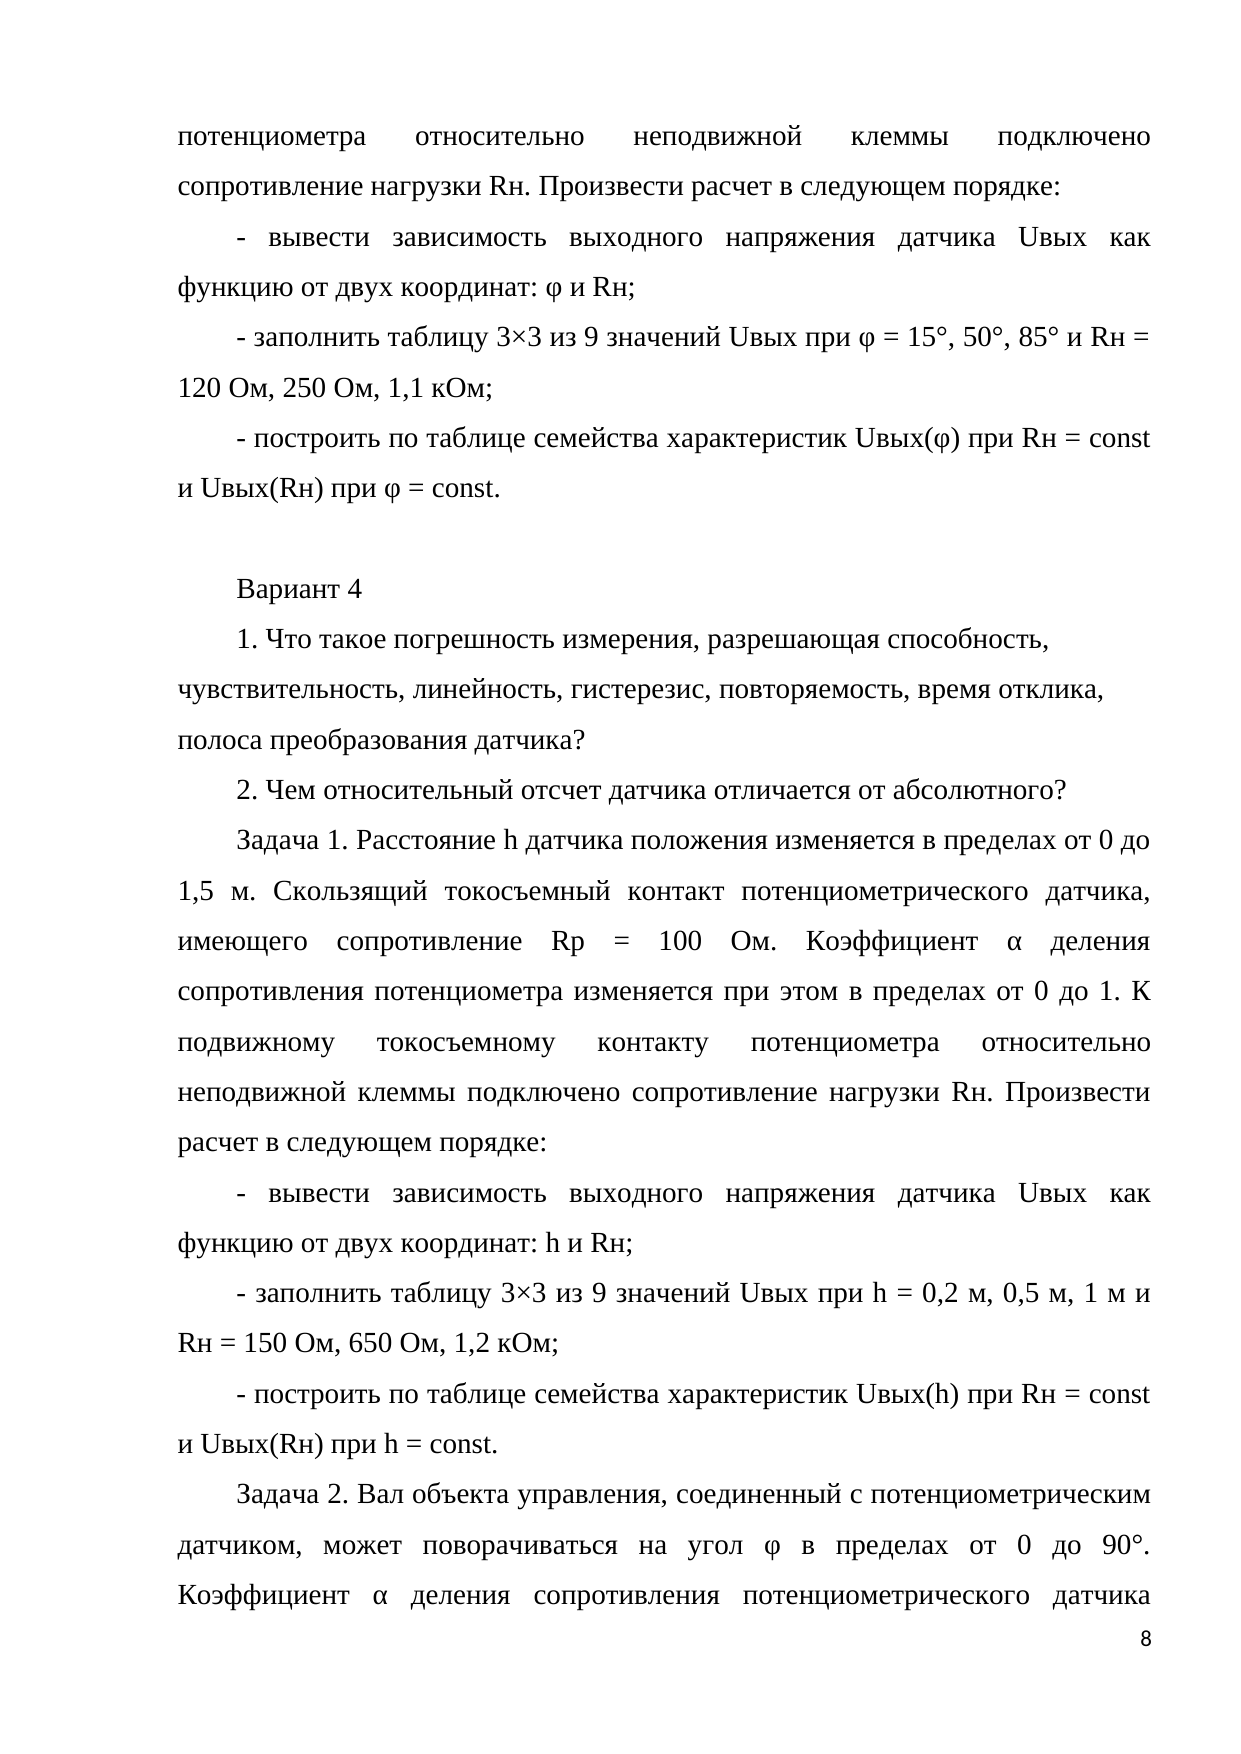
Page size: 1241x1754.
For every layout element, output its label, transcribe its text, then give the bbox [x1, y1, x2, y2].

text - вывести зависимость выходного напряжения датчика Uвых как функцию от двух координат: h и Rн; [177, 1175, 1152, 1258]
text - заполнить таблицу 3×3 из 9 значений Uвых при h = 0,2 м, 0,5 м, 1 м и Rн = 150 Ом, 650 Ом, 1,2 кОм; [177, 1275, 1152, 1359]
text Вариант 4 [177, 571, 1152, 604]
text 2. Чем относительный отсчет датчика отличается от абсолютного? [177, 772, 1152, 806]
text 1. Что такое погрешность измерения, разрешающая способность, чувствительность, линейность, гистерезис, повторяемость, время отклика, полоса преобразования датчика? [177, 621, 1152, 755]
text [177, 118, 1152, 202]
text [177, 1477, 1152, 1611]
text - построить по таблице семейства характеристик Uвых(φ) при Rн = const и Uвых(Rн) при φ = const. [177, 420, 1152, 504]
text - заполнить таблицу 3×3 из 9 значений Uвых при φ = 15°, 50°, 85° и Rн = 120 Ом, 250 Ом, 1,1 кОм; [177, 319, 1152, 403]
text - построить по таблице семейства характеристик Uвых(h) при Rн = const и Uвых(Rн) при h = const. [177, 1376, 1152, 1460]
text - вывести зависимость выходного напряжения датчика Uвых как функцию от двух координат: φ и Rн; [177, 219, 1152, 303]
text Задача 1. Расстояние h датчика положения изменяется в пределах от 0 до 1,5 м. Скользящий токосъемный контакт потенциометрического датчика, имеющего сопротивление Rp = 100 Ом. Коэффициент α деления сопротивления потенциометра изменяется при этом в пределах от 0 до 1. К подвижному токосъемному контакту потенциометра относительно неподвижной клеммы подключено сопротивление нагрузки Rн. Произвести расчет в следующем порядке: [177, 822, 1152, 1158]
